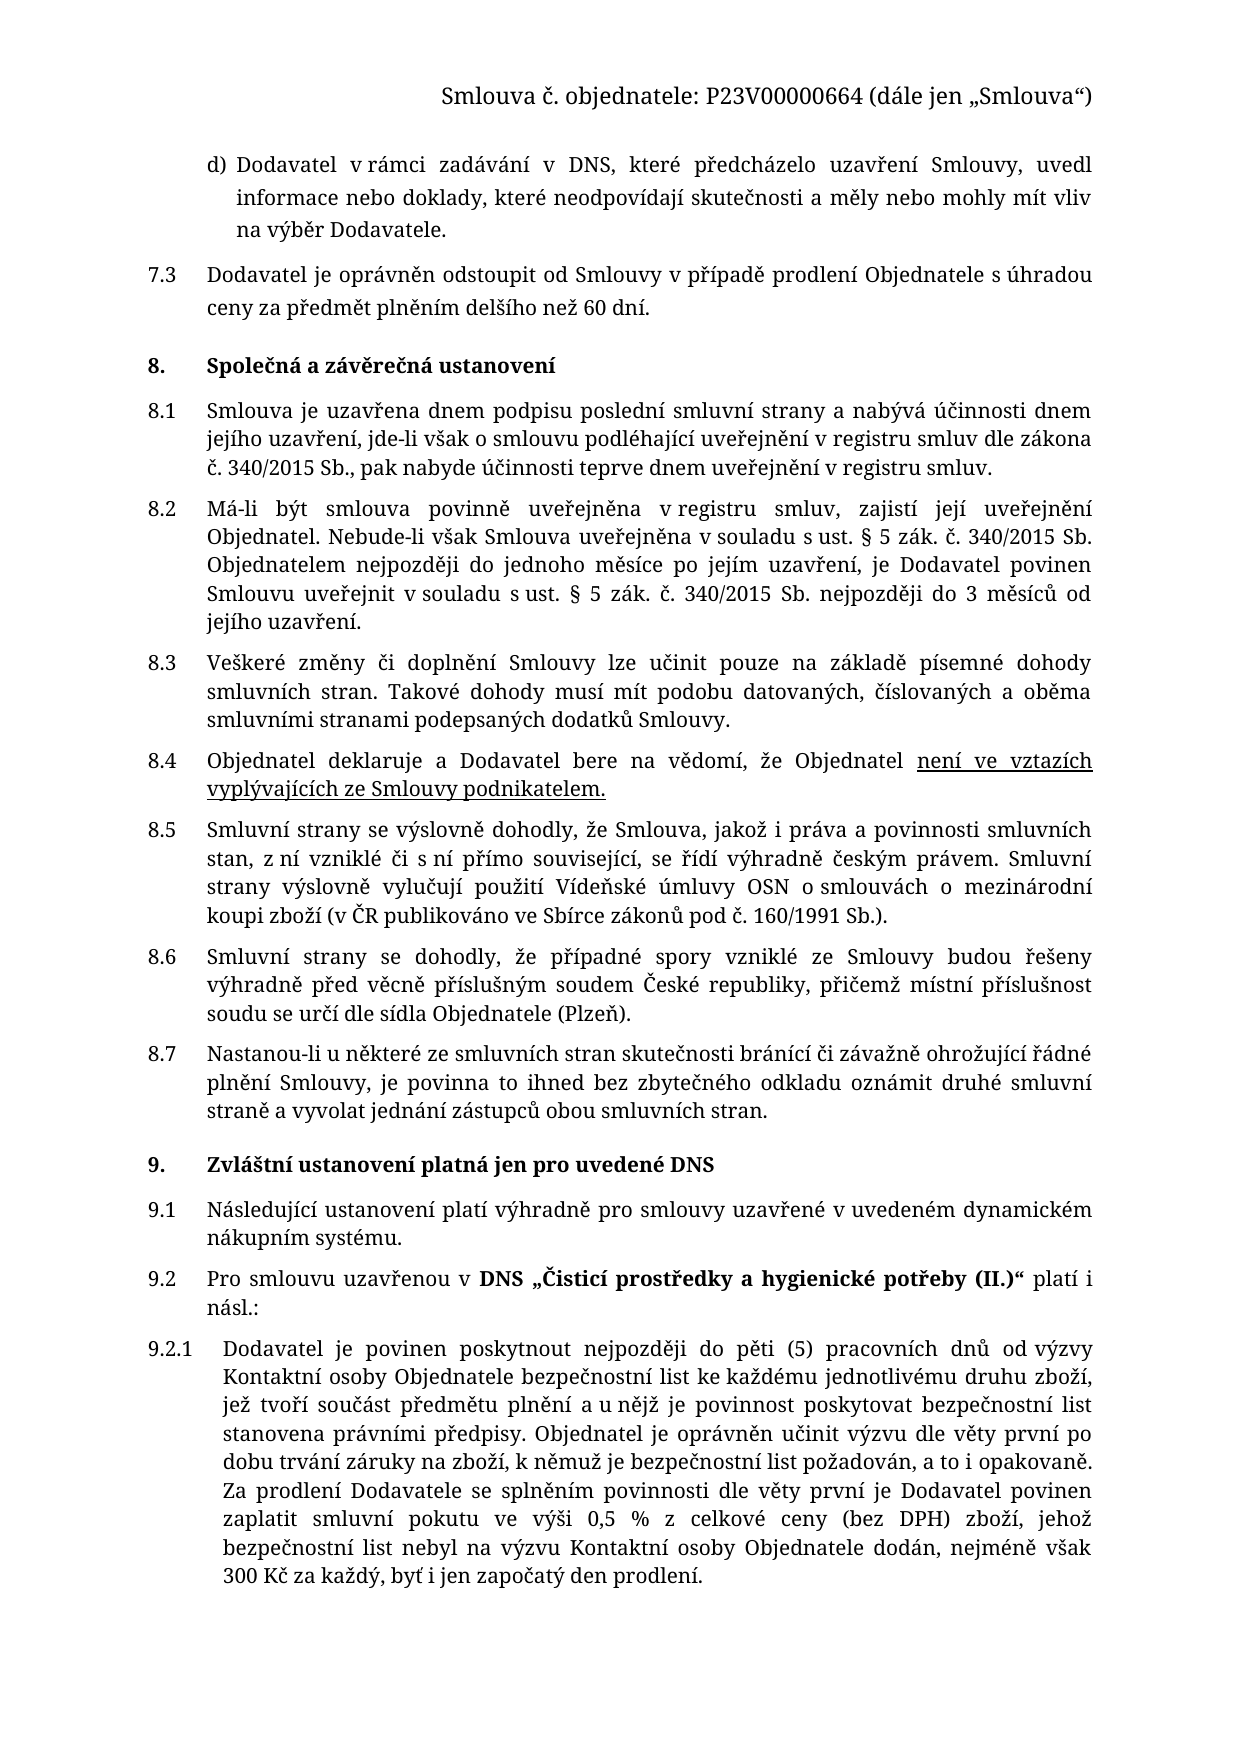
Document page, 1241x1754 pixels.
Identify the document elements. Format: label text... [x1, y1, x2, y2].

list Objednatel deklaruje a Dodavatel bere na vědomí, že Objednatel není ve vztazích vyplývajících ze Smlouvy podnikatelem. [148, 746, 1093, 803]
list Má-li být smlouva povinně uveřejněna v registru smluv, zajistí její uveřejnění Objednatel. Nebude-li však Smlouva uveřejněna v souladu s ust. § 5 zák. č. 340/2015 Sb. Objednatelem nejpozději do jednoho měsíce po jejím uzavření, je Dodavatel povinen Smlouvu uveřejnit v souladu s ust. § 5 zák. č. 340/2015 Sb. nejpozději do 3 měsíců od jejího uzavření. [148, 494, 1093, 636]
list Pro smlouvu uzavřenou v DNS „Čisticí prostředky a hygienické potřeby (II.)“ platí i násl.: [148, 1264, 1093, 1321]
list Smluvní strany se dohodly, že případné spory vzniklé ze Smlouvy budou řešeny výhradně před věcně příslušným soudem České republiky, přičemž místní příslušnost soudu se určí dle sídla Objednatele (Plzeň). [148, 942, 1093, 1027]
list Zvláštní ustanovení platná jen pro uvedené DNS [148, 1150, 1093, 1178]
list Dodavatel je povinen poskytnout nejpozději do pěti (5) pracovních dnů od výzvy Kontaktní osoby Objednatele bezpečnostní list ke každému jednotlivému druhu zboží, jež tvoří součást předmětu plnění a u nějž je povinnost poskytovat bezpečnostní list stanovena právními předpisy. Objednatel je oprávněn učinit výzvu dle věty první po dobu trvání záruky na zboží, k němuž je bezpečnostní list požadován, a to i opakovaně. Za prodlení Dodavatele se splněním povinnosti dle věty první je Dodavatel povinen zaplatit smluvní pokutu ve výši 0,5 % z celkové ceny (bez DPH) zboží, jehož bezpečnostní list nebyl na výzvu Kontaktní osoby Objednatele dodán, nejméně však 300 Kč za každý, byť i jen započatý den prodlení. [148, 1334, 1093, 1590]
list Nastanou-li u některé ze smluvních stran skutečnosti bránící či závažně ohrožující řádné plnění Smlouvy, je povinna to ihned bez zbytečného odkladu oznámit druhé smluvní straně a vyvolat jednání zástupců obou smluvních stran. [148, 1039, 1093, 1125]
list Společná a závěrečná ustanovení [148, 351, 1093, 379]
list Smluvní strany se výslovně dohodly, že Smlouva, jakož i práva a povinnosti smluvních stan, z ní vzniklé či s ní přímo související, se řídí výhradně českým právem. Smluvní strany výslovně vylučují použití Vídeňské úmluvy OSN o smlouvách o mezinárodní koupi zboží (v ČR publikováno ve Sbírce zákonů pod č. 160/1991 Sb.). [148, 816, 1093, 929]
list Následující ustanovení platí výhradně pro smlouvy uzavřené v uvedeném dynamickém nákupním systému. [148, 1195, 1093, 1252]
list Smlouva je uzavřena dnem podpisu poslední smluvní strany a nabývá účinnosti dnem jejího uzavření, jde-li však o smlouvu podléhající uveřejnění v registru smluv dle zákona č. 340/2015 Sb., pak nabyde účinnosti teprve dnem uveřejnění v registru smluv. [148, 396, 1093, 481]
list Dodavatel v rámci zadávání v DNS, které předcházelo uzavření Smlouvy, uvedl informace nebo doklady, které neodpovídají skutečnosti a měly nebo mohly mít vliv na výběr Dodavatele. [207, 150, 1093, 244]
list Dodavatel je oprávněn odstoupit od Smlouvy v případě prodlení Objednatele s úhradou ceny za předmět plněním delšího než 60 dní. [148, 261, 1093, 322]
list Veškeré změny či doplnění Smlouvy lze učinit pouze na základě písemné dohody smluvních stran. Takové dohody musí mít podobu datovaných, číslovaných a oběma smluvními stranami podepsaných dodatků Smlouvy. [148, 648, 1093, 734]
